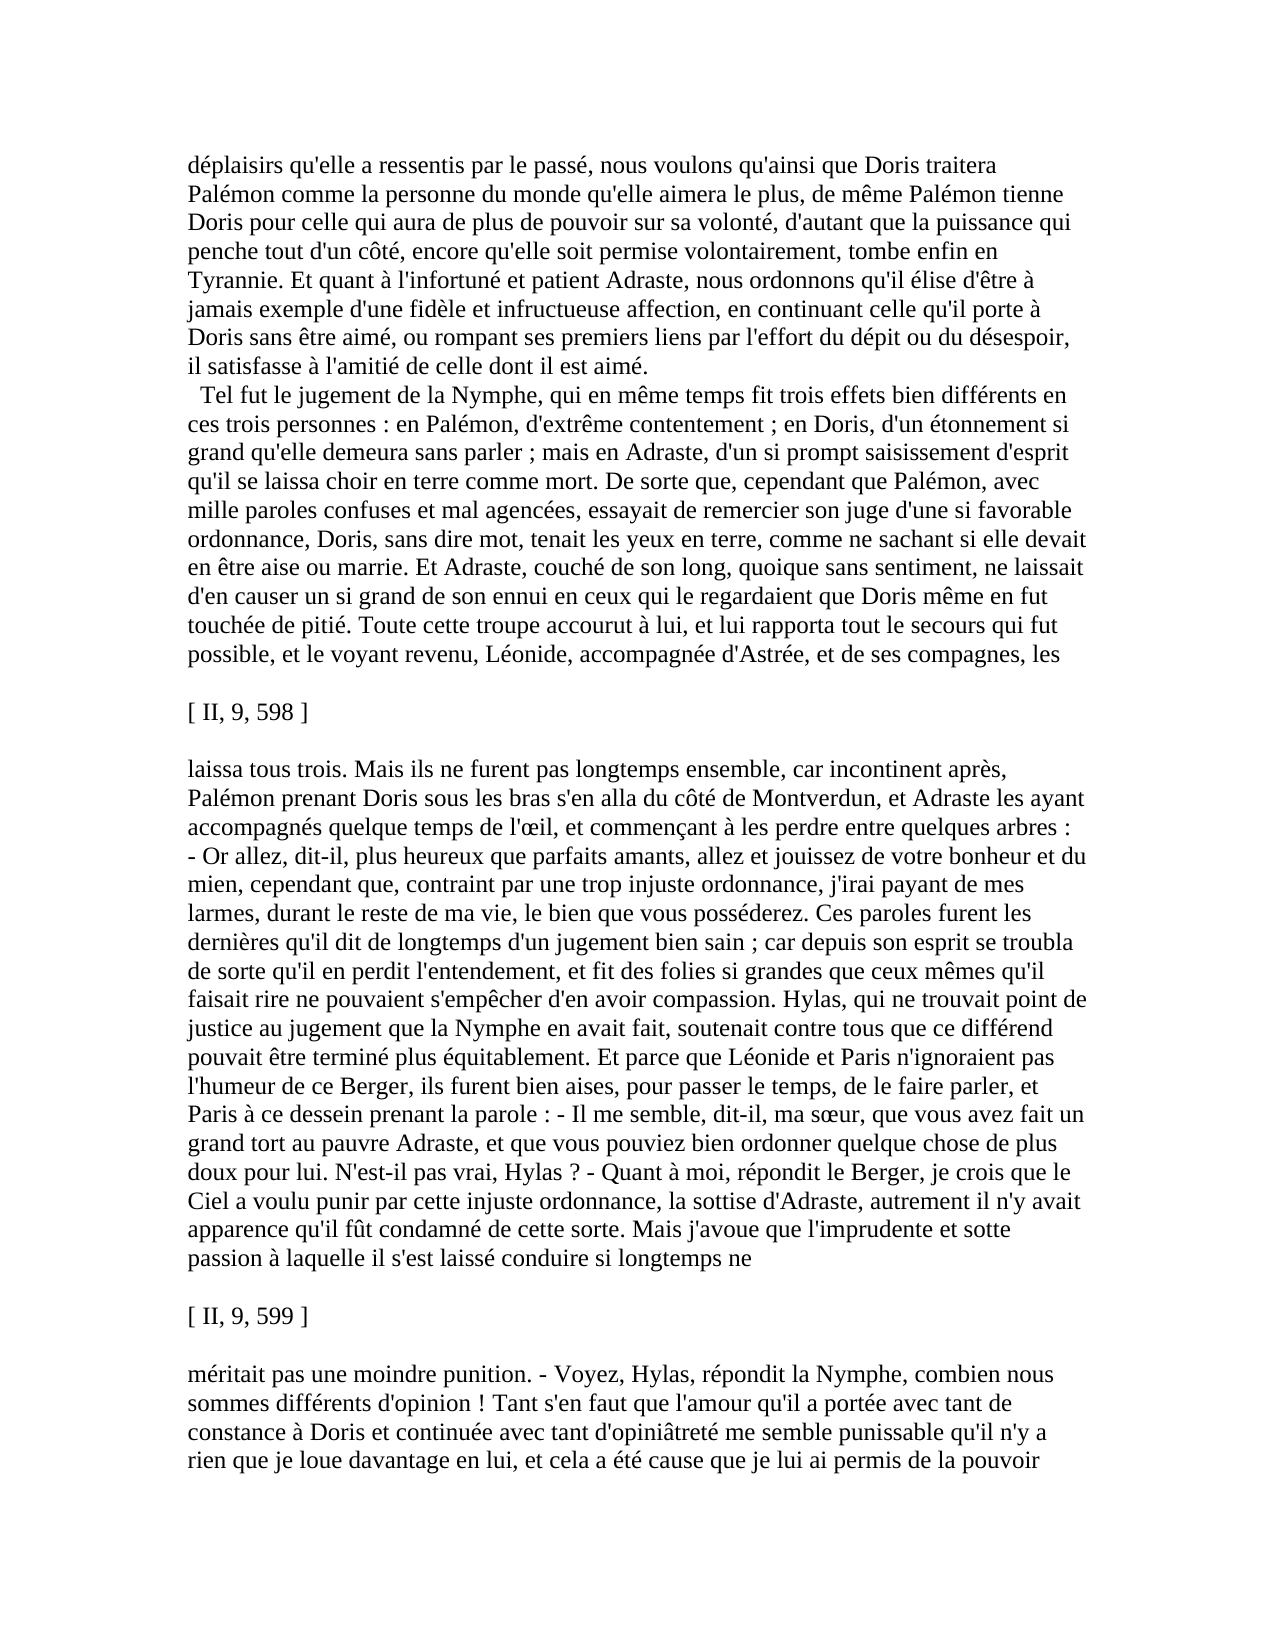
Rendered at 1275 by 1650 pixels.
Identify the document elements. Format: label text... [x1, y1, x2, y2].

text laissa tous trois. Mais ils ne furent pas longtemps ensemble, car incontinent après, Palémon prenant Doris sous les bras s'en alla du côté de Montverdun, et Adraste les ayant accompagnés quelque temps de l'œil, et commençant à les perdre entre quelques arbres : - Or allez, dit-il, plus heureux que parfaits amants, allez et jouissez de votre bonheur et du mien, cependant que, contraint par une trop injuste ordonnance, j'irai payant de mes larmes, durant le reste de ma vie, le bien que vous posséderez. Ces paroles furent les dernières qu'il dit de longtemps d'un jugement bien sain ; car depuis son esprit se troubla de sorte qu'il en perdit l'entendement, et fit des folies si grandes que ceux mêmes qu'il faisait rire ne pouvaient s'empêcher d'en avoir compassion. Hylas, qui ne trouvait point de justice au jugement que la Nymphe en avait fait, soutenait contre tous que ce différend pouvait être terminé plus équitablement. Et parce que Léonide et Paris n'ignoraient pas l'humeur de ce Berger, ils furent bien aises, pour passer le temps, de le faire parler, et Paris à ce dessein prenant la parole : - Il me semble, dit-il, ma sœur, que vous avez fait un grand tort au pauvre Adraste, et que vous pouviez bien ordonner quelque chose de plus doux pour lui. N'est-il pas vrai, Hylas ? - Quant à moi, répondit le Berger, je crois que le Ciel a voulu punir par cette injuste ordonnance, la sottise d'Adraste, autrement il n'y avait apparence qu'il fût condamné de cette sorte. Mais j'avoue que l'imprudente et sotte passion à laquelle il s'est laissé conduire si longtemps ne [187, 754, 1087, 1272]
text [187, 1359, 1087, 1474]
text [ II, 9, 599 ] [187, 1301, 1087, 1330]
text déplaisirs qu'elle a ressentis par le passé, nous voulons qu'ainsi que Doris traitera Palémon comme la personne du monde qu'elle aimera le plus, de même Palémon tienne Doris pour celle qui aura de plus de pouvoir sur sa volonté, d'autant que la puissance qui penche tout d'un côté, encore qu'elle soit permise volontairement, tombe enfin en Tyrannie. Et quant à l'infortuné et patient Adraste, nous ordonnons qu'il élise d'être à jamais exemple d'une fidèle et infructueuse affection, en continuant celle qu'il porte à Doris sans être aimé, ou rompant ses premiers liens par l'effort du dépit ou du désespoir, il satisfasse à l'amitié de celle dont il est aimé. Tel fut le jugement de la Nymphe, qui en même temps fit trois effets bien différents en ces trois personnes : en Palémon, d'extrême contentement ; en Doris, d'un étonnement si grand qu'elle demeura sans parler ; mais en Adraste, d'un si prompt saisissement d'esprit qu'il se laissa choir en terre comme mort. De sorte que, cependant que Palémon, avec mille paroles confuses et mal agencées, essayait de remercier son juge d'une si favorable ordonnance, Doris, sans dire mot, tenait les yeux en terre, comme ne sachant si elle devait en être aise ou marrie. Et Adraste, couché de son long, quoique sans sentiment, ne laissait d'en causer un si grand de son ennui en ceux qui le regardaient que Doris même en fut touchée de pitié. Toute cette troupe accourut à lui, et lui rapporta tout le secours qui fut possible, et le voyant revenu, Léonide, accompagnée d'Astrée, et de ses compagnes, les [187, 150, 1087, 667]
text [ II, 9, 598 ] [187, 697, 1087, 725]
